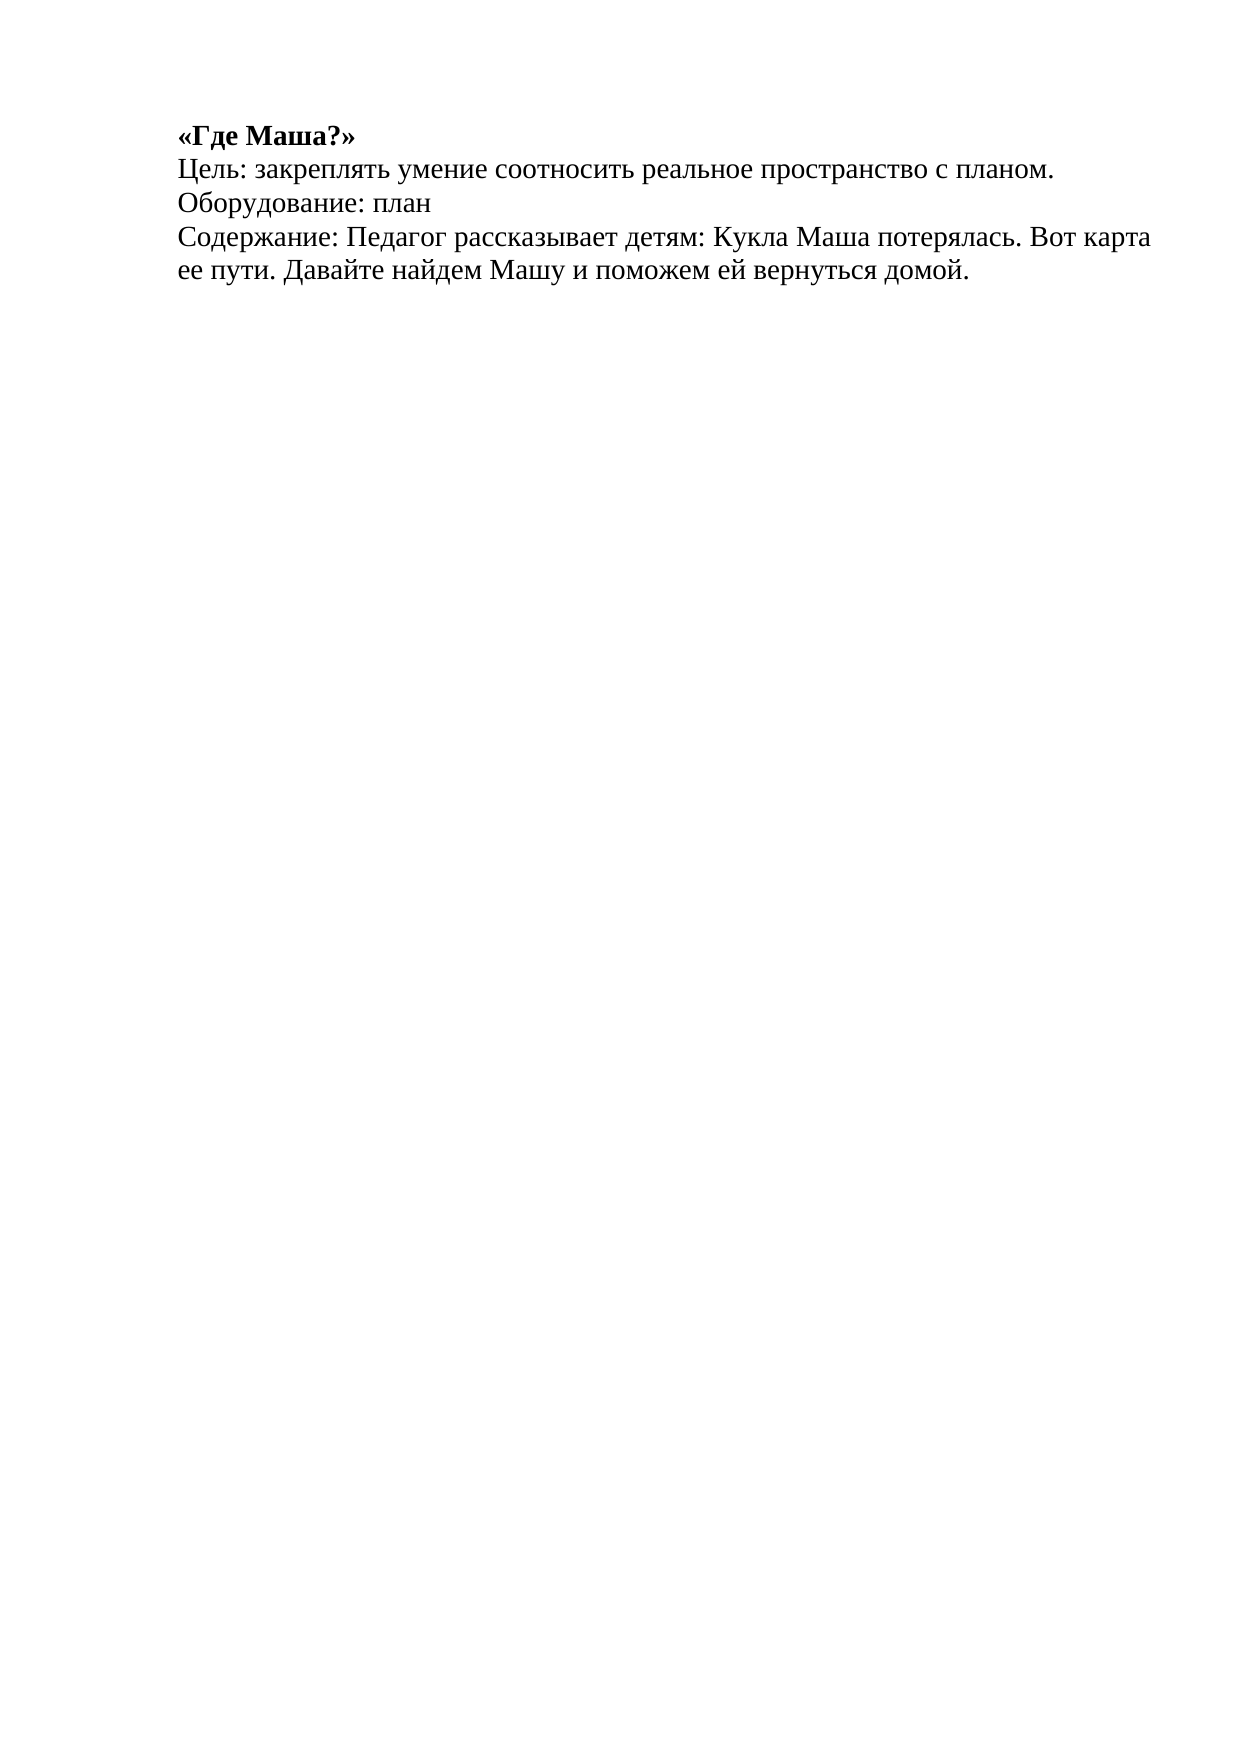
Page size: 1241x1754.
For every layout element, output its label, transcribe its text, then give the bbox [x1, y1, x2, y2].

text Цель: закреплять умение соотносить реальное пространство с планом. [177, 152, 1152, 185]
text Содержание: Педагог рассказывает детям: Кукла Маша потерялась. Вот карта ее пути. Давайте найдем Машу и поможем ей вернуться домой. [177, 219, 1152, 286]
text Оборудование: план [177, 185, 1152, 219]
text «Где Маша?» [177, 118, 1152, 152]
